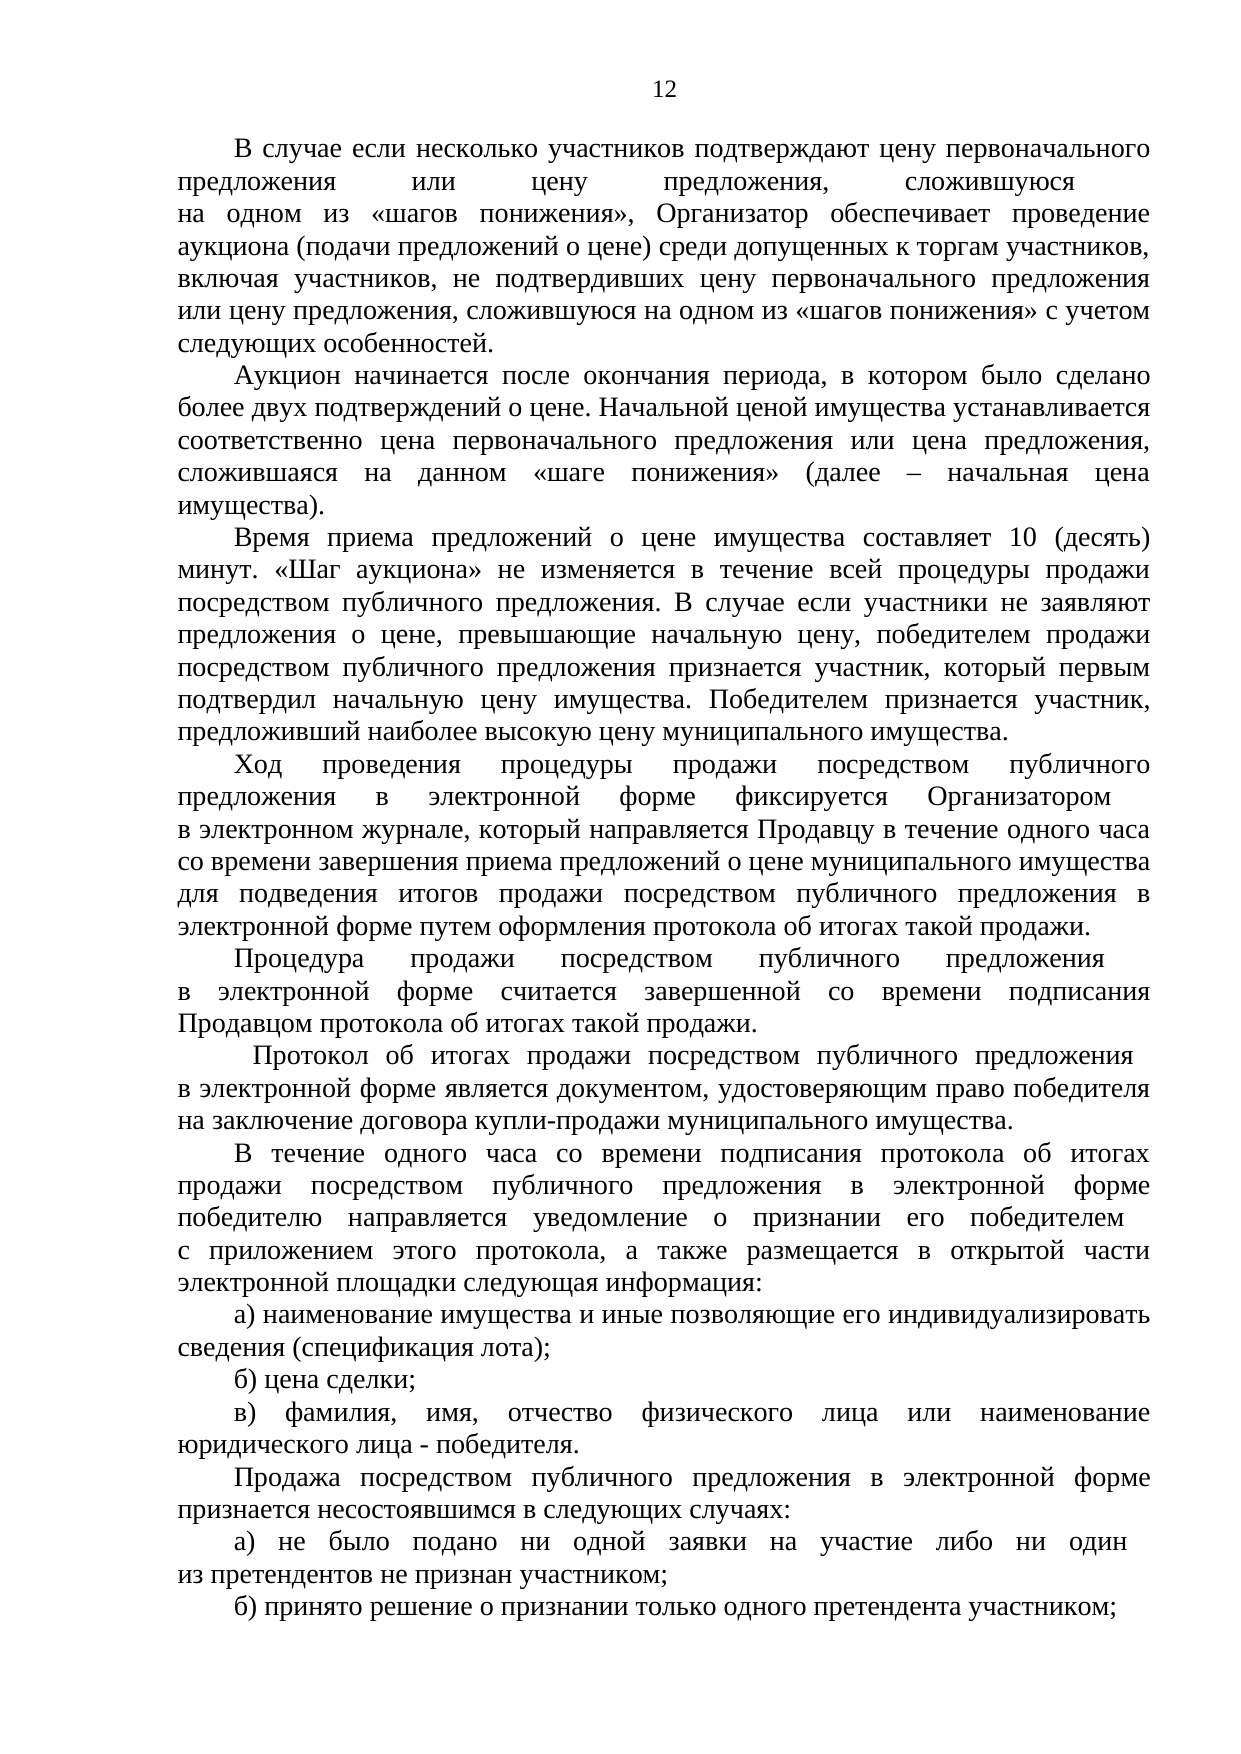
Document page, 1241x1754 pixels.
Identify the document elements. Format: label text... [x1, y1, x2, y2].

text Время приема предложений о цене имущества составляет 10 (десять) минут. «Шаг аукциона» не изменяется в течение всей процедуры продажи посредством публичного предложения. В случае если участники не заявляют предложения о цене, превышающие начальную цену, победителем продажи посредством публичного предложения признается участник, который первым подтвердил начальную цену имущества. Победителем признается участник, предложивший наиболее высокую цену муниципального имущества. [177, 520, 1152, 747]
text В случае если несколько участников подтверждают цену первоначального предложения или цену предложения, сложившуюся на одном из «шагов понижения», Организатор обеспечивает проведение аукциона (подачи предложений о цене) среди допущенных к торгам участников, включая участников, не подтвердивших цену первоначального предложения или цену предложения, сложившуюся на одном из «шагов понижения» с учетом следующих особенностей. [177, 131, 1152, 358]
text а) не было подано ни одной заявки на участие либо ни один из претендентов не признан участником; [177, 1524, 1152, 1589]
text а) наименование имущества и иные позволяющие его индивидуализировать сведения (спецификация лота); [177, 1298, 1152, 1362]
text Протокол об итогах продажи посредством публичного предложения в электронной форме является документом, удостоверяющим право победителя на заключение договора купли-продажи муниципального имущества. [177, 1038, 1152, 1136]
text Процедура продажи посредством публичного предложения в электронной форме считается завершенной со времени подписания Продавцом протокола об итогах такой продажи. [177, 941, 1152, 1038]
text Продажа посредством публичного предложения в электронной форме признается несостоявшимся в следующих случаях: [177, 1459, 1152, 1524]
text В течение одного часа со времени подписания протокола об итогах продажи посредством публичного предложения в электронной форме победителю направляется уведомление о признании его победителем с приложением этого протокола, а также размещается в открытой части электронной площадки следующая информация: [177, 1136, 1152, 1298]
text Ход проведения процедуры продажи посредством публичного предложения в электронной форме фиксируется Организатором в электронном журнале, который направляется Продавцу в течение одного часа со времени завершения приема предложений о цене муниципального имущества для подведения итогов продажи посредством публичного предложения в электронной форме путем оформления протокола об итогах такой продажи. [177, 747, 1152, 941]
text б) цена сделки; [177, 1362, 1152, 1395]
text Аукцион начинается после окончания периода, в котором было сделано более двух подтверждений о цене. Начальной ценой имущества устанавливается соответственно цена первоначального предложения или цена предложения, сложившаяся на данном «шаге понижения» (далее – начальная цена имущества). [177, 358, 1152, 520]
text в) фамилия, имя, отчество физического лица или наименование юридического лица - победителя. [177, 1395, 1152, 1459]
text б) принято решение о признании только одного претендента участником; [177, 1589, 1152, 1622]
